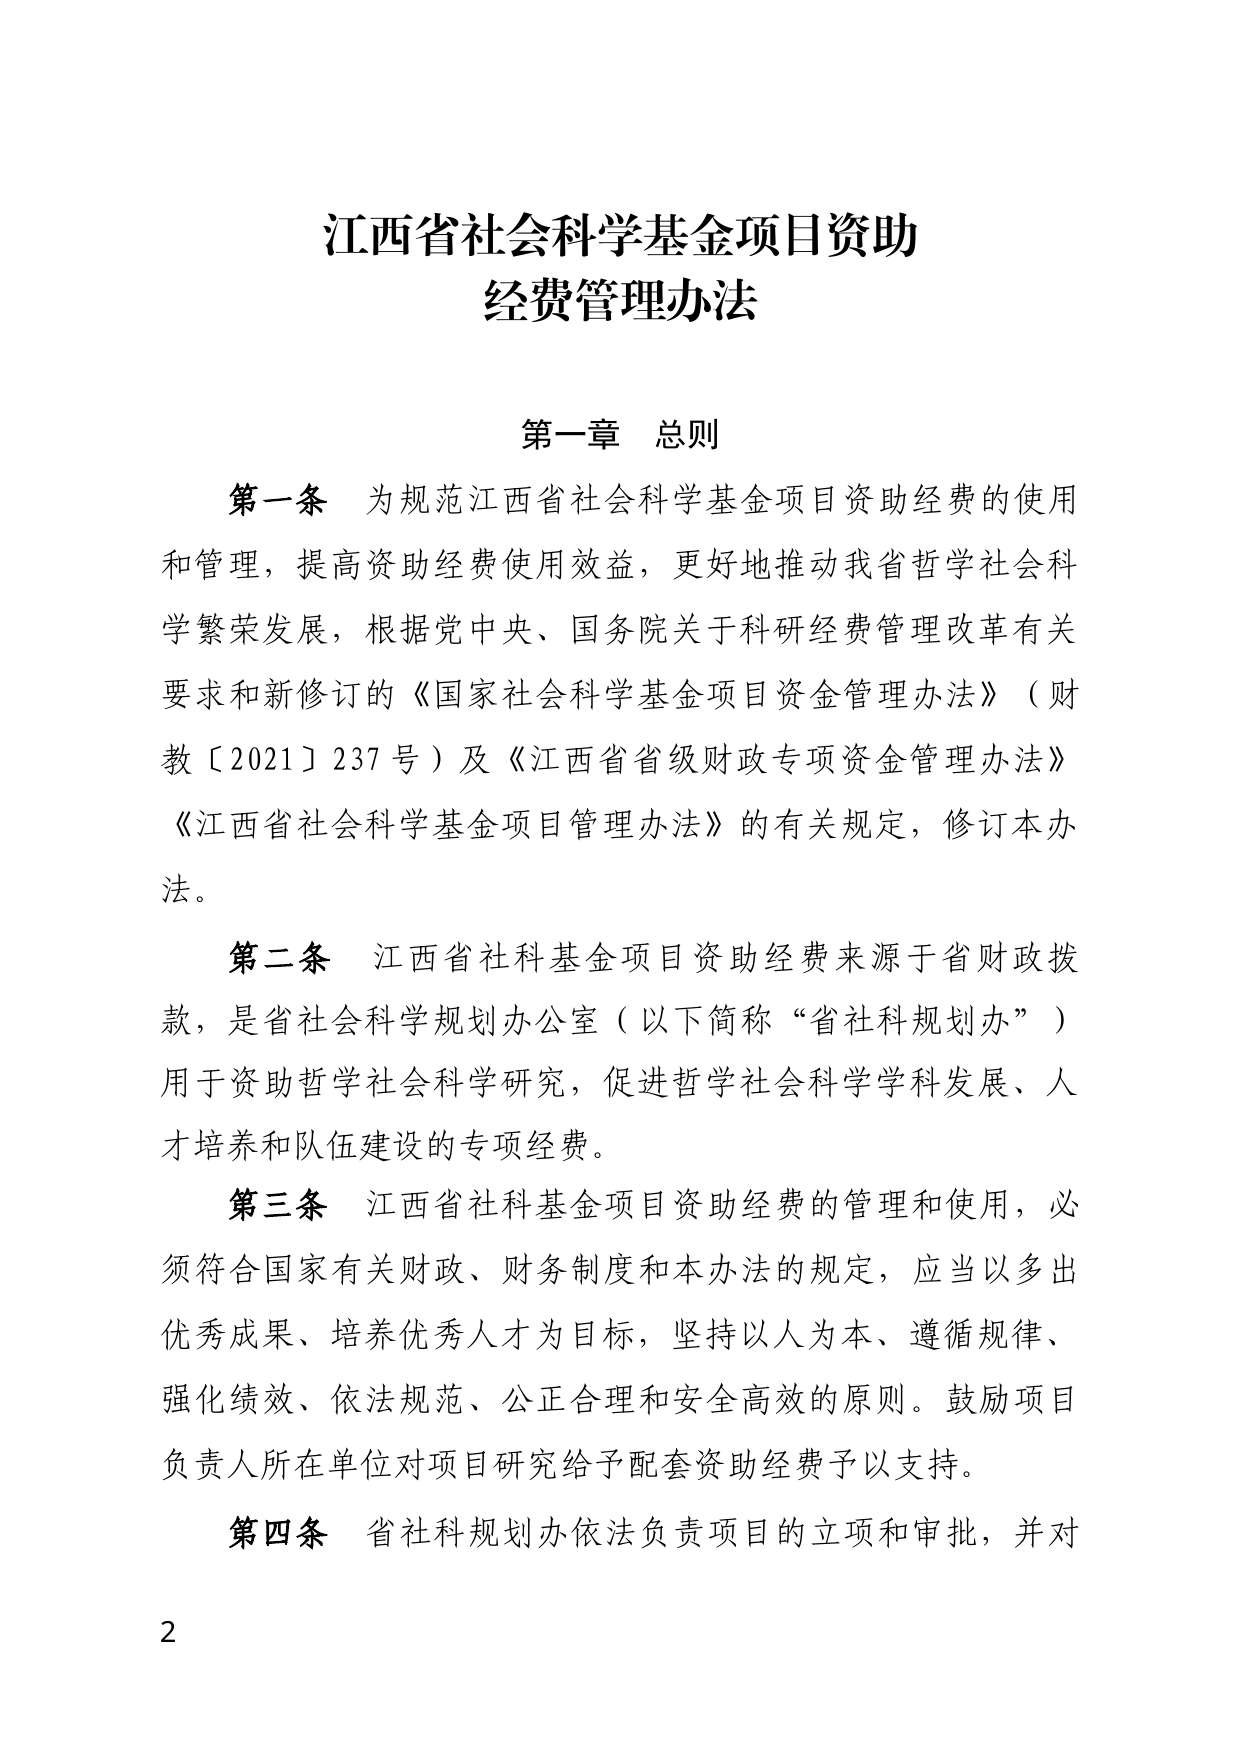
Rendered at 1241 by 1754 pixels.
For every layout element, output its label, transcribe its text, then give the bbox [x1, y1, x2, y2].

text 经费管理办法 [159, 270, 1081, 335]
text 第三条 江西省社科基金项目资助经费的管理和使用，必须符合国家有关财政、财务制度和本办法的规定，应当以多出优秀成果、培养优秀人才为目标，坚持以人为本、遵循规律、强化绩效、依法规范、公正合理和安全高效的原则。鼓励项目负责人所在单位对项目研究给予配套资助经费予以支持。 [159, 1170, 1081, 1495]
text 第一章 总则 [159, 400, 1081, 465]
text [159, 1495, 1081, 1557]
text 江西省社会科学基金项目资助 [159, 205, 1081, 270]
text 第二条 江西省社科基金项目资助经费来源于省财政拨款，是省社会科学规划办公室（以下简称“省社科规划办”）用于资助哲学社会科学研究，促进哲学社会科学学科发展、人才培养和队伍建设的专项经费。 [159, 920, 1081, 1170]
text 第一条 为规范江西省社会科学基金项目资助经费的使用和管理，提高资助经费使用效益，更好地推动我省哲学社会科学繁荣发展，根据党中央、国务院关于科研经费管理改革有关要求和新修订的《国家社会科学基金项目资金管理办法》（财教〔2021〕237号）及《江西省省级财政专项资金管理办法》《江西省社会科学基金项目管理办法》的有关规定，修订本办法。 [159, 465, 1081, 920]
